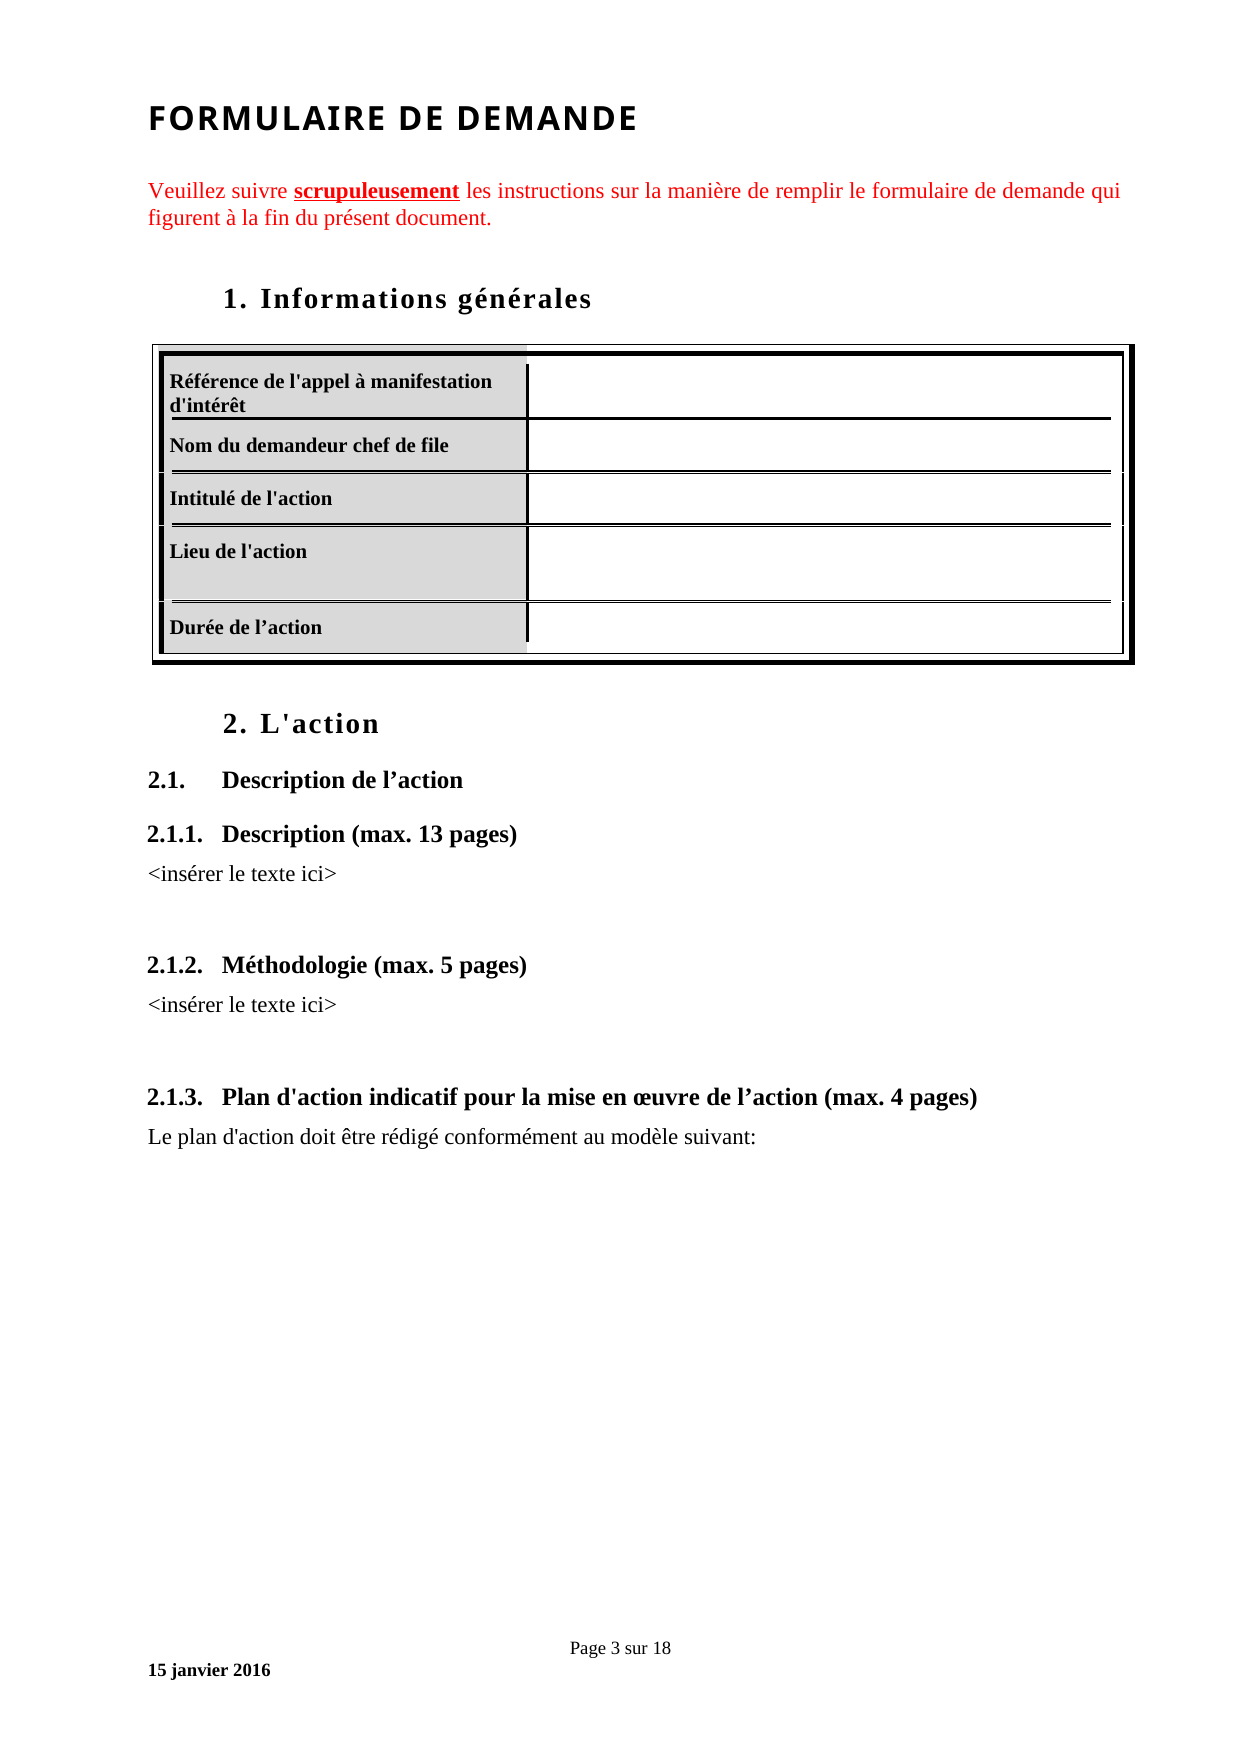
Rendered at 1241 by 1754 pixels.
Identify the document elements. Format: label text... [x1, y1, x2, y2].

table_cell [1124, 470, 1128, 523]
subtitle Plan d'action indicatif pour la mise en œuvre de l’action (max. 4 pages) [147, 1082, 1122, 1111]
subtitle Méthodologie (max. 5 pages) [147, 950, 1122, 979]
text Veuillez suivre scrupuleusement les instructions sur la manière de remplir le formulaire de demande qui figurent à la fin du présent document. [148, 177, 1122, 230]
text <insérer le texte ici> [148, 860, 1122, 886]
table_cell [529, 523, 1123, 599]
table_cell [1124, 600, 1128, 653]
table_cell Nom du demandeur chef de file [164, 417, 526, 470]
table_cell [1124, 523, 1128, 599]
text <insérer le texte ici> [148, 992, 1122, 1018]
table_header Référence de l'appel à manifestation d'intérêt [164, 356, 527, 417]
table_cell [529, 470, 1123, 523]
subtitle Description (max. 13 pages) [147, 819, 1122, 848]
subtitle Informations générales [223, 281, 1122, 315]
subtitle Formulaire de demande [148, 94, 1122, 140]
table_cell [1124, 417, 1128, 470]
table_header [527, 345, 1128, 417]
table_cell Durée de l’action [164, 600, 527, 653]
table_cell Lieu de l'action [164, 523, 526, 599]
text Le plan d'action doit être rédigé conformément au modèle suivant: [148, 1123, 1122, 1149]
table_cell Intitulé de l'action [164, 470, 526, 523]
subtitle L'action [223, 707, 1122, 740]
subtitle Description de l’action [148, 765, 1122, 794]
table_cell [529, 417, 1122, 470]
table_cell [527, 600, 1123, 653]
